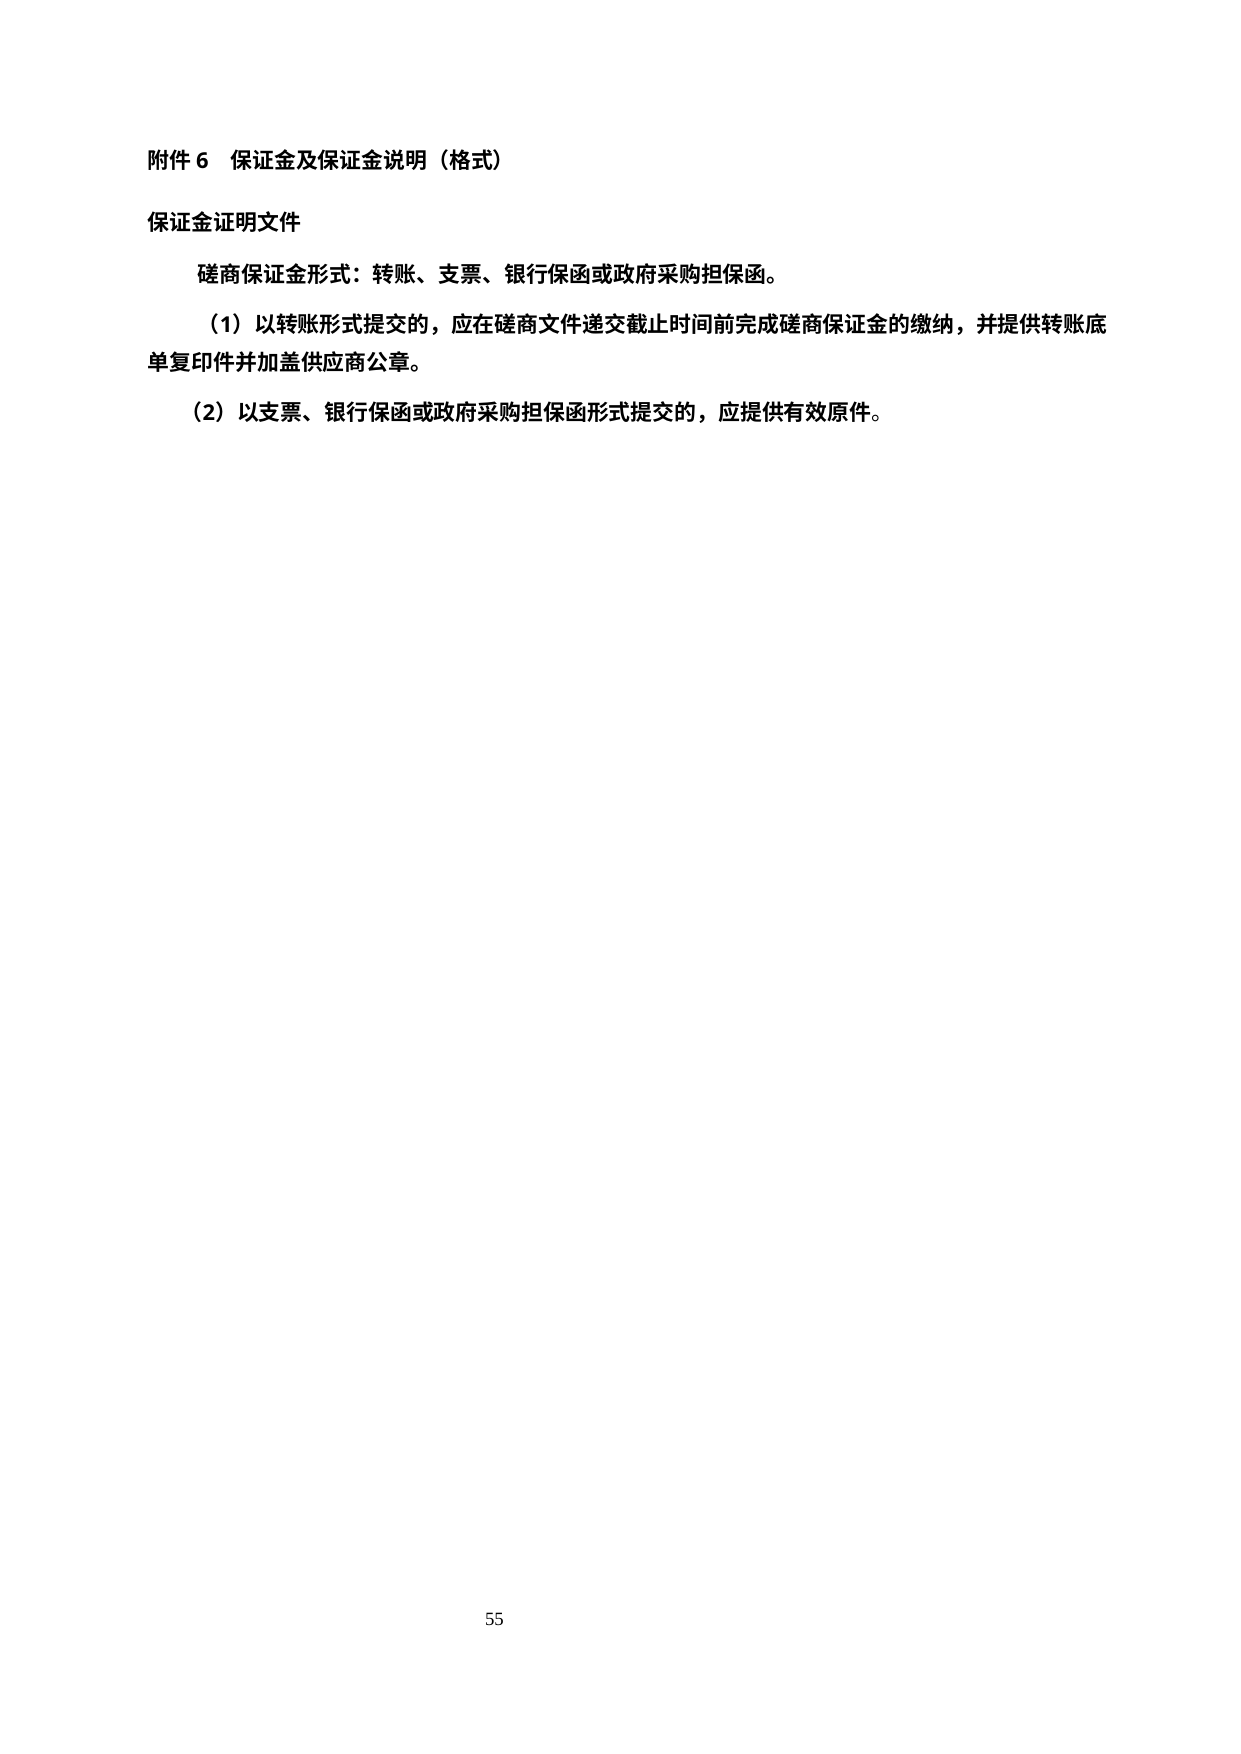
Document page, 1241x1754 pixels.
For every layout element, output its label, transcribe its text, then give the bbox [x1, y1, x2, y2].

text （1）以转账形式提交的，应在磋商文件递交截止时间前完成磋商保证金的缴纳，并提供转账底单复印件并加盖供应商公章。 [148, 302, 1122, 377]
text 磋商保证金形式：转账、支票、银行保函或政府采购担保函。 [148, 252, 1122, 290]
text （2）以支票、银行保函或政府采购担保函形式提交的，应提供有效原件。 [148, 390, 1122, 427]
text 附件6 保证金及保证金说明（格式） [148, 143, 1122, 175]
text 保证金证明文件 [148, 205, 1122, 237]
